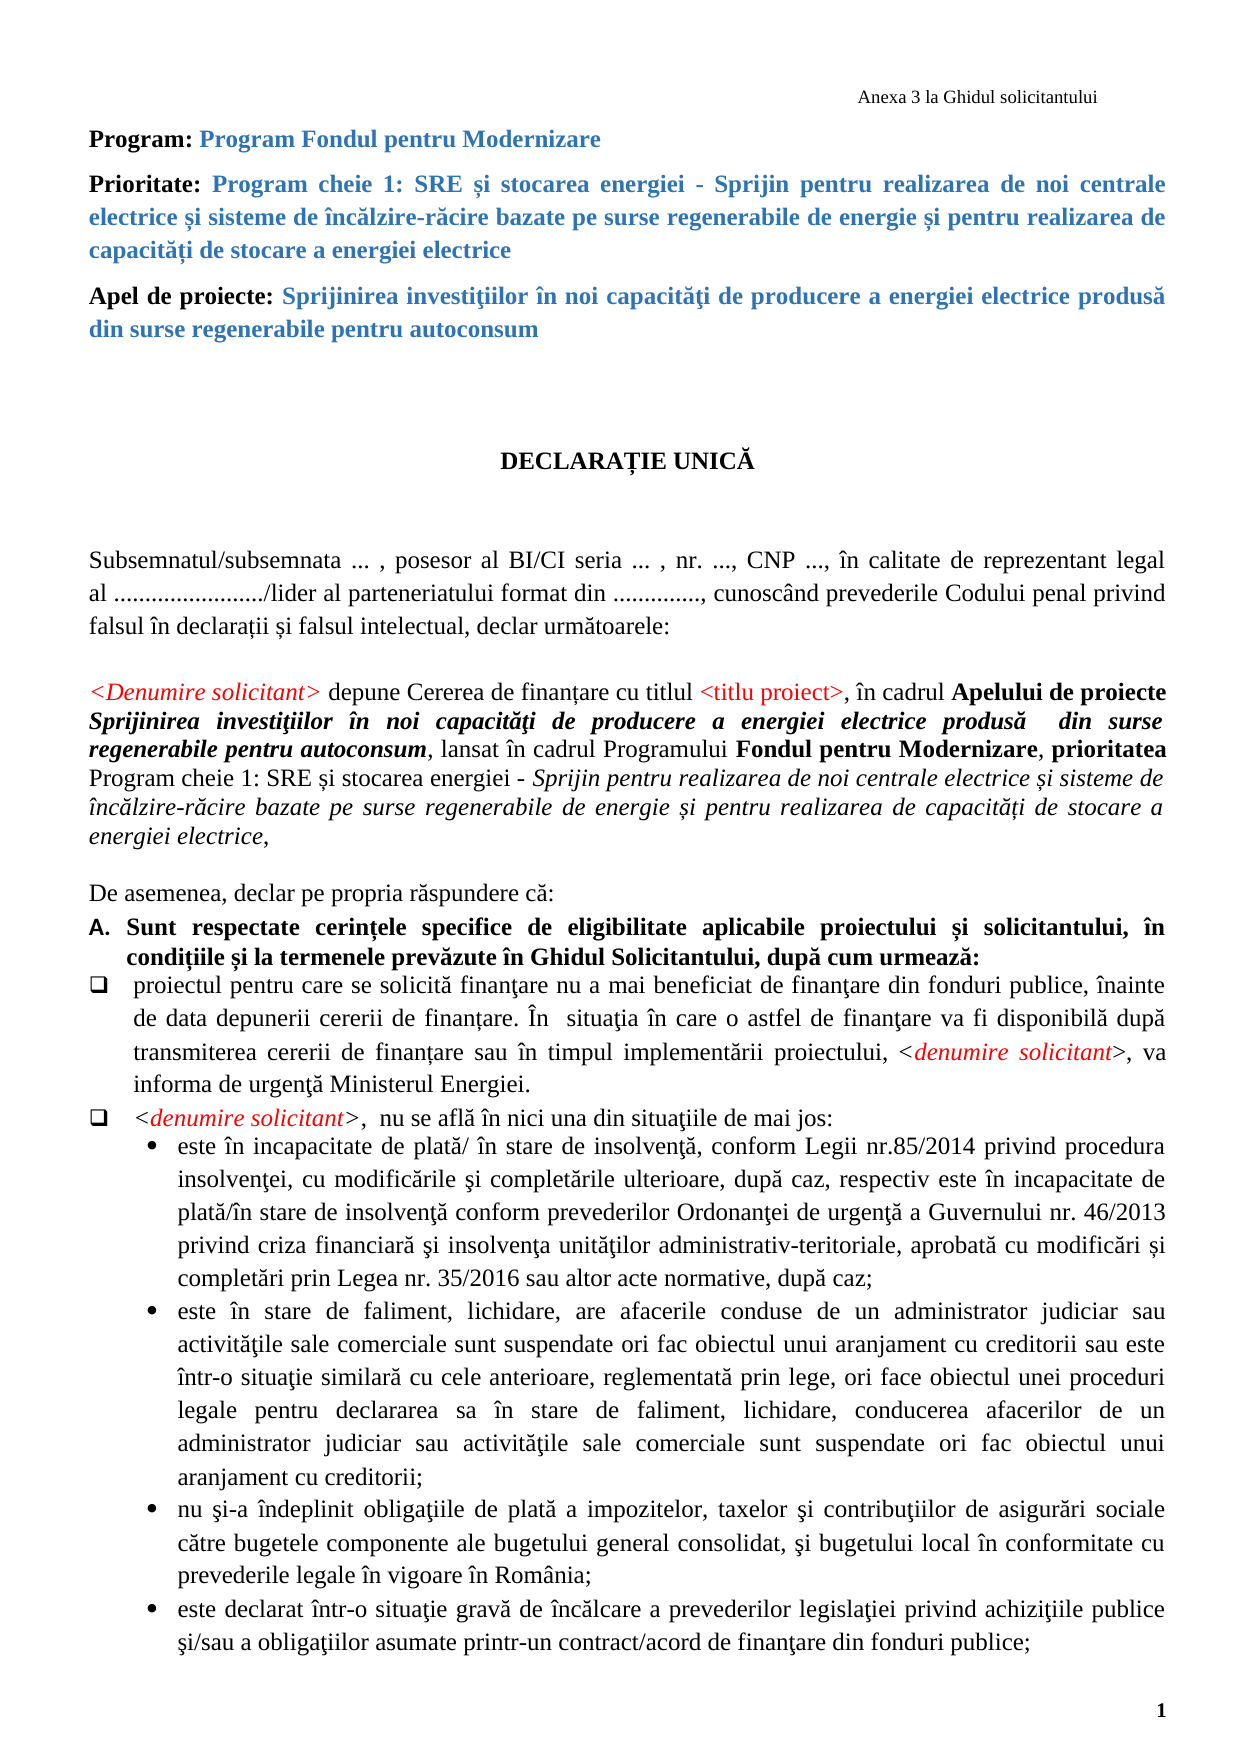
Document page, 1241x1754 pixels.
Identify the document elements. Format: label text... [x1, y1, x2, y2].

text Apel de proiecte: Sprijinirea investiţiilor în noi capacităţi de producere a energiei electrice produsă din surse regenerabile pentru autoconsum [89, 281, 1167, 342]
text Prioritate: Program cheie 1: SRE și stocarea energiei - Sprijin pentru realizarea de noi centrale electrice și sisteme de încălzire-răcire bazate pe surse regenerabile de energie și pentru realizarea de capacități de stocare a energiei electrice [89, 169, 1167, 264]
list <Denumire solicitant> depune Cererea de finanțare cu titlul <titlu proiect>, în cadrul Apelului de proiecte Sprijinirea investiţiilor în noi capacităţi de producere a energiei electrice produsă din surse regenerabile pentru autoconsum, lansat în cadrul Programului Fondul pentru Modernizare, prioritatea Program cheie 1: SRE și stocarea energiei - Sprijin pentru realizarea de noi centrale electrice și sisteme de încălzire-răcire bazate pe surse regenerabile de energie și pentru realizarea de capacități de stocare a energiei electrice, [89, 677, 1167, 849]
list <denumire solicitant>, nu se află în nici una din situaţiile de mai jos: [89, 1103, 1167, 1131]
list nu şi-a îndeplinit obligaţiile de plată a impozitelor, taxelor şi contribuţiilor de asigurări sociale către bugetele componente ale bugetului general consolidat, şi bugetului local în conformitate cu prevederile legale în vigoare în România; [148, 1494, 1167, 1589]
text Program: Program Fondul pentru Modernizare [89, 124, 1167, 152]
list proiectul pentru care se solicită finanţare nu a mai beneficiat de finanţare din fonduri publice, înainte de data depunerii cererii de finanțare. În situaţia în care o astfel de finanţare va fi disponibilă după transmiterea cererii de finanțare sau în timpul implementării proiectului, <denumire solicitant>, va informa de urgenţă Ministerul Energiei. [89, 971, 1167, 1098]
list Sunt respectate cerințele specifice de eligibilitate aplicabile proiectului și solicitantului, în condițiile și la termenele prevăzute în Ghidul Solicitantului, după cum urmează: [89, 911, 1167, 971]
list este declarat într-o situaţie gravă de încălcare a prevederilor legislaţiei privind achiziţiile publice şi/sau a obligaţiilor asumate printr-un contract/acord de finanţare din fonduri publice; [148, 1594, 1167, 1655]
text DECLARAȚIE UNICĂ [89, 446, 1167, 474]
text Anexa 3 la Ghidul solicitantului [89, 86, 1167, 108]
list este în stare de faliment, lichidare, are afacerile conduse de un administrator judiciar sau activităţile sale comerciale sunt suspendate ori fac obiectul unui aranjament cu creditorii sau este într-o situaţie similară cu cele anterioare, reglementată prin lege, ori face obiectul unei proceduri legale pentru declararea sa în stare de faliment, lichidare, conducerea afacerilor de un administrator judiciar sau activităţile sale comerciale sunt suspendate ori fac obiectul unui aranjament cu creditorii; [148, 1296, 1167, 1490]
text De asemenea, declar pe propria răspundere că: [89, 878, 1167, 907]
list este în incapacitate de plată/ în stare de insolvenţă, conform Legii nr.85/2014 privind procedura insolvenţei, cu modificările şi completările ulterioare, după caz, respectiv este în incapacitate de plată/în stare de insolvenţă conform prevederilor Ordonanţei de urgenţă a Guvernului nr. 46/2013 privind criza financiară şi insolvenţa unităţilor administrativ-teritoriale, aprobată cu modificări și completări prin Legea nr. 35/2016 sau altor acte normative, după caz; [148, 1131, 1167, 1292]
text Subsemnatul/subsemnata ... , posesor al BI/CI seria ... , nr. ..., CNP ..., în calitate de reprezentant legal al ......................../lider al parteneriatului format din .............., cunoscând prevederile Codului penal privind falsul în declarații și falsul intelectual, declar următoarele: [89, 545, 1167, 640]
